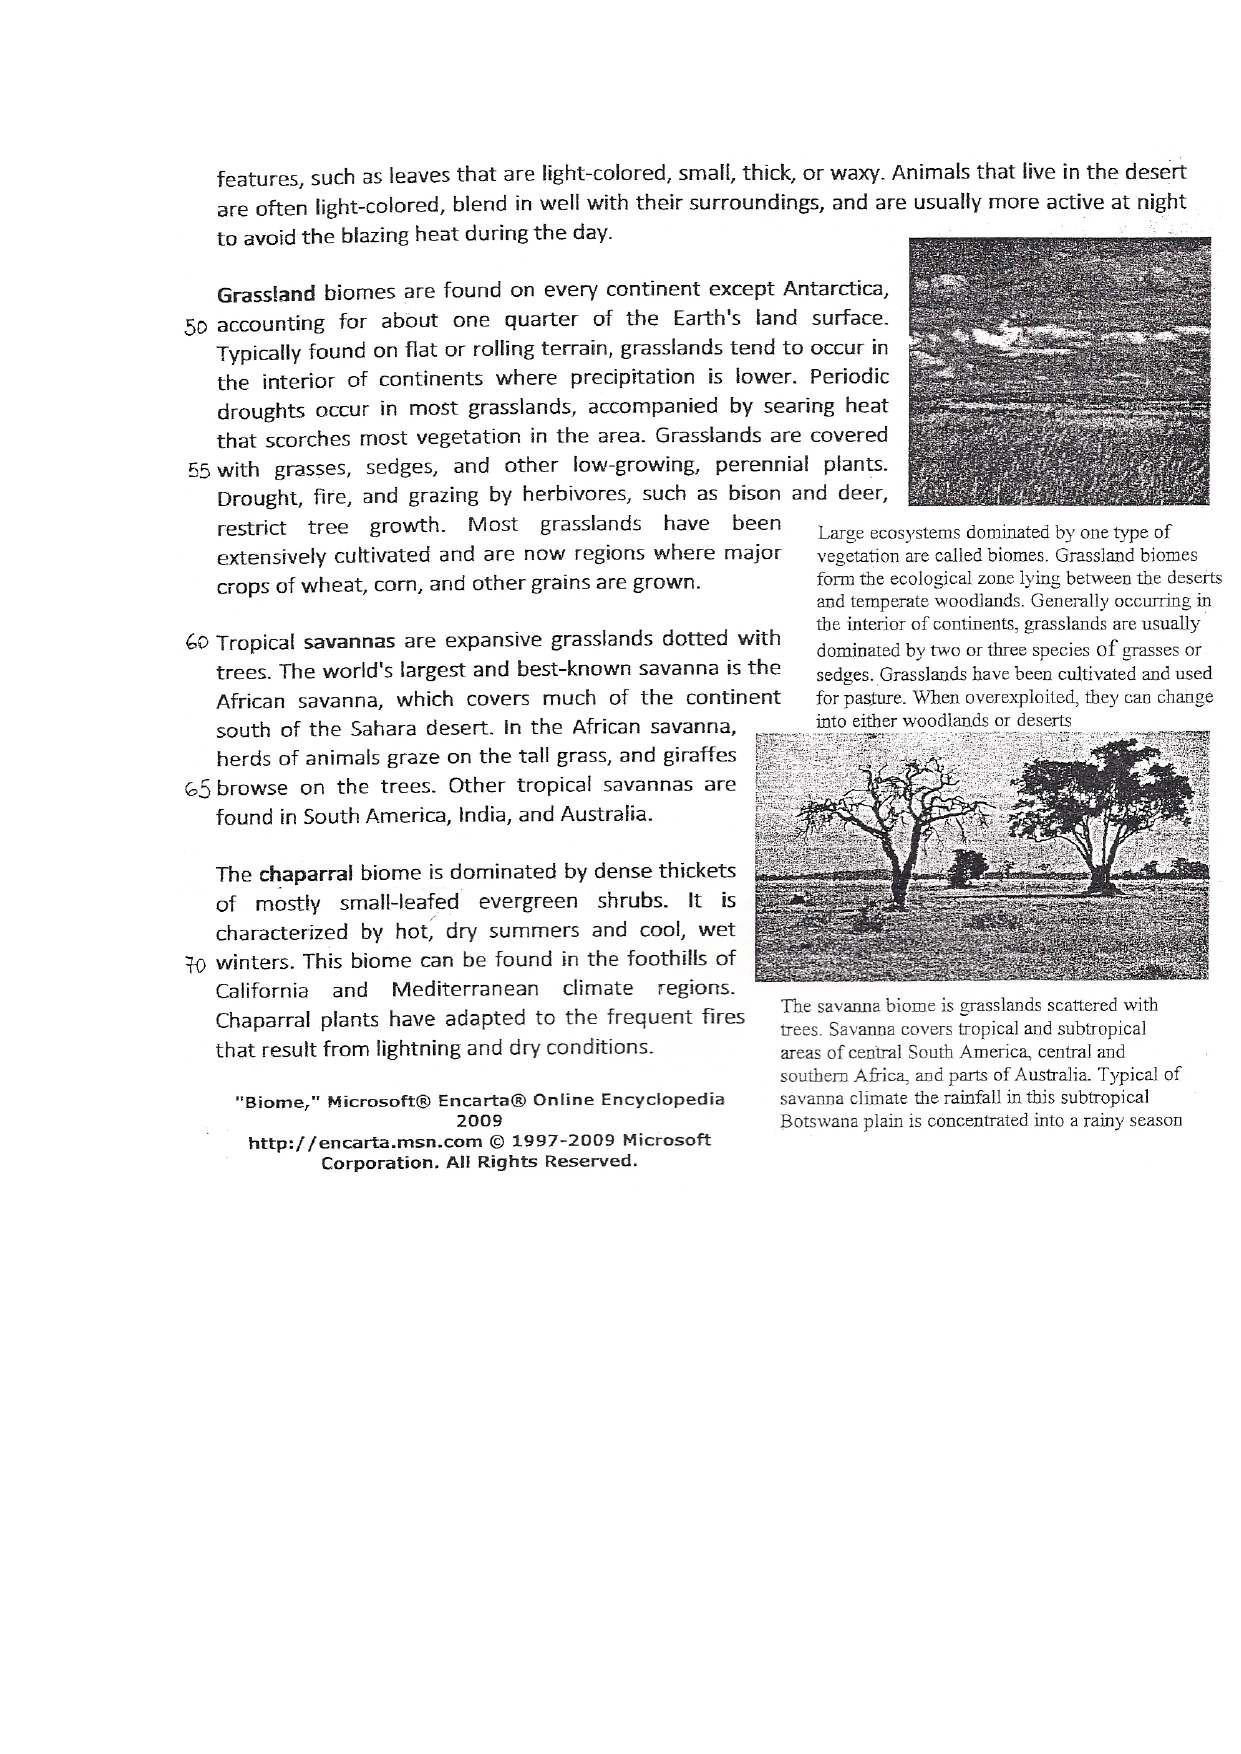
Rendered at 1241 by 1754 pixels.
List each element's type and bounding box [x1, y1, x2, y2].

picture [177, 147, 1223, 1192]
